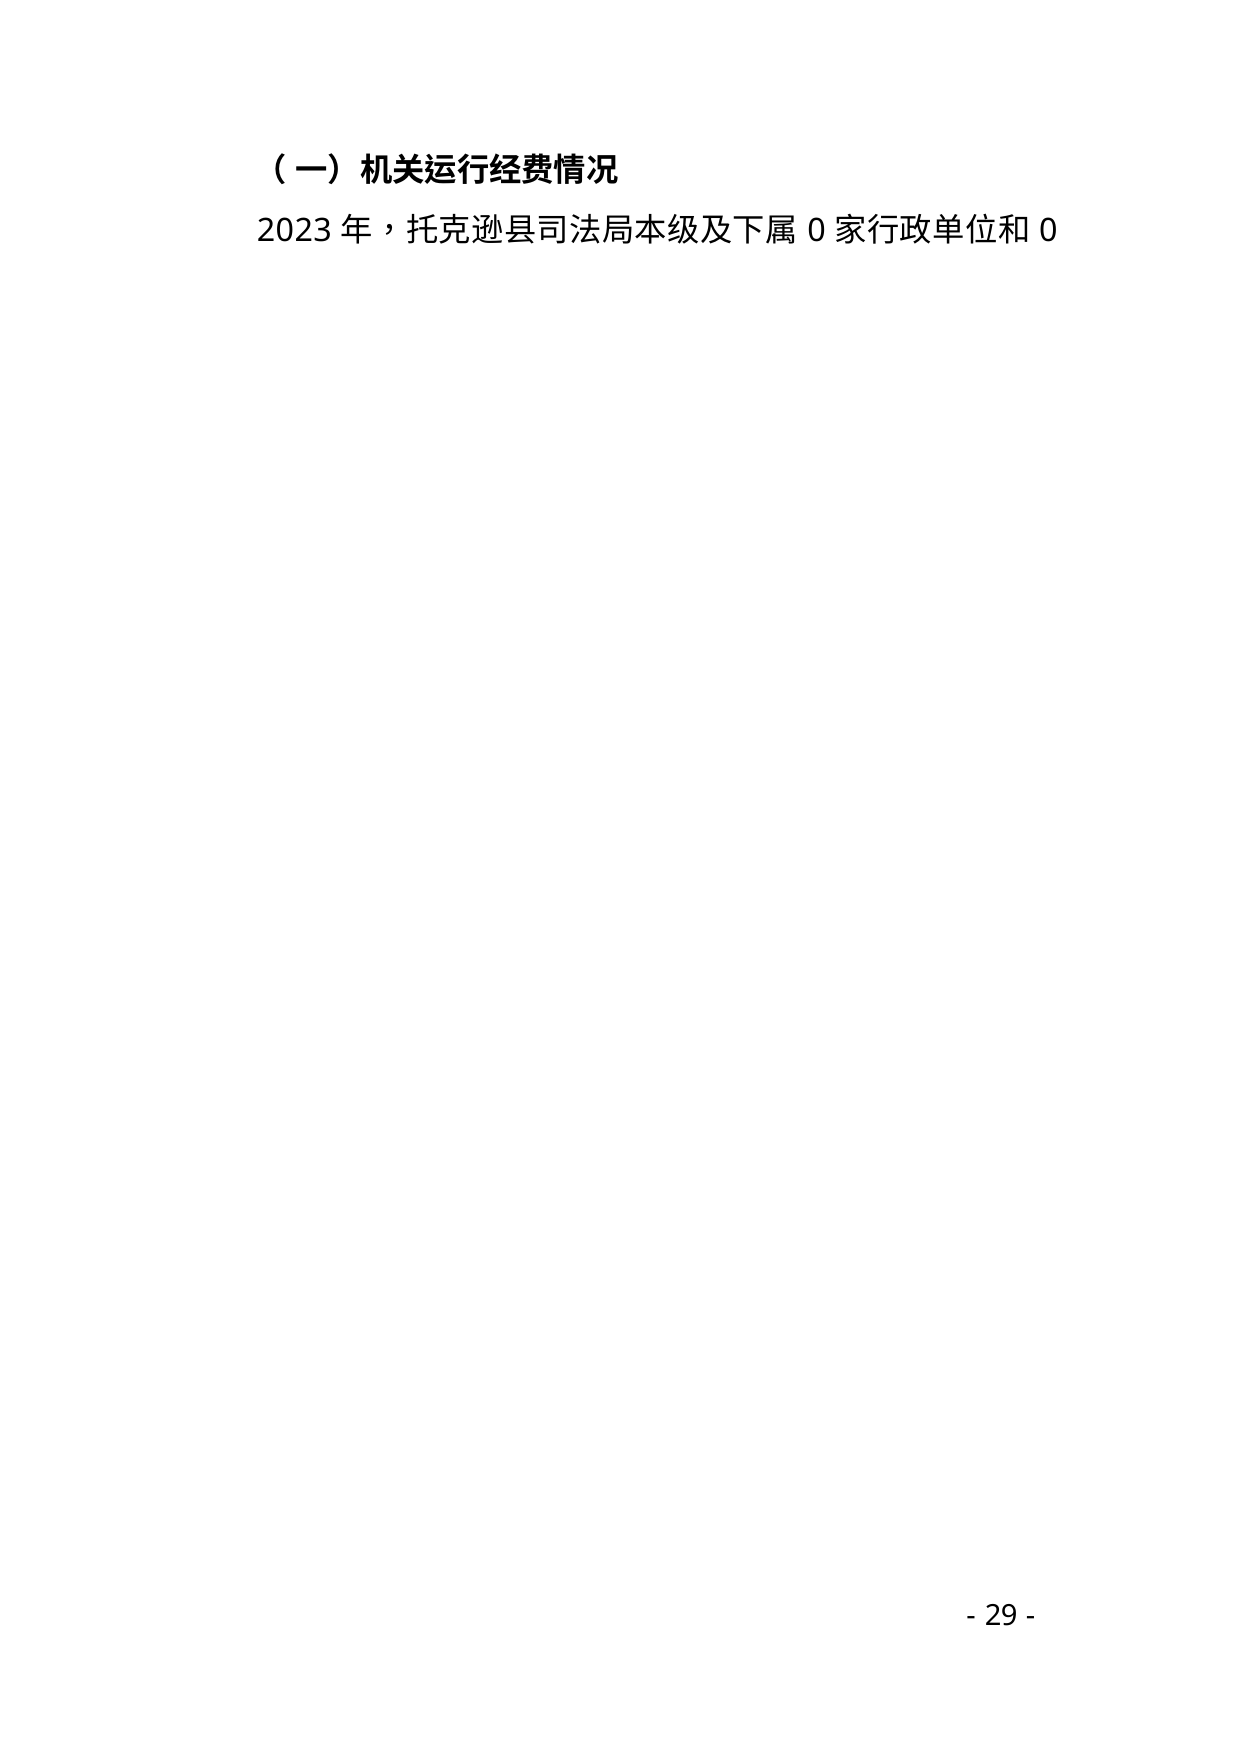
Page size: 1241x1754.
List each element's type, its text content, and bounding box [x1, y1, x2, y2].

text 2023 年，托克逊县司法局本级及下属 0 家行政单位和 0 [257, 209, 1085, 249]
text （ 一）机关运行经费情况 [254, 149, 1085, 189]
